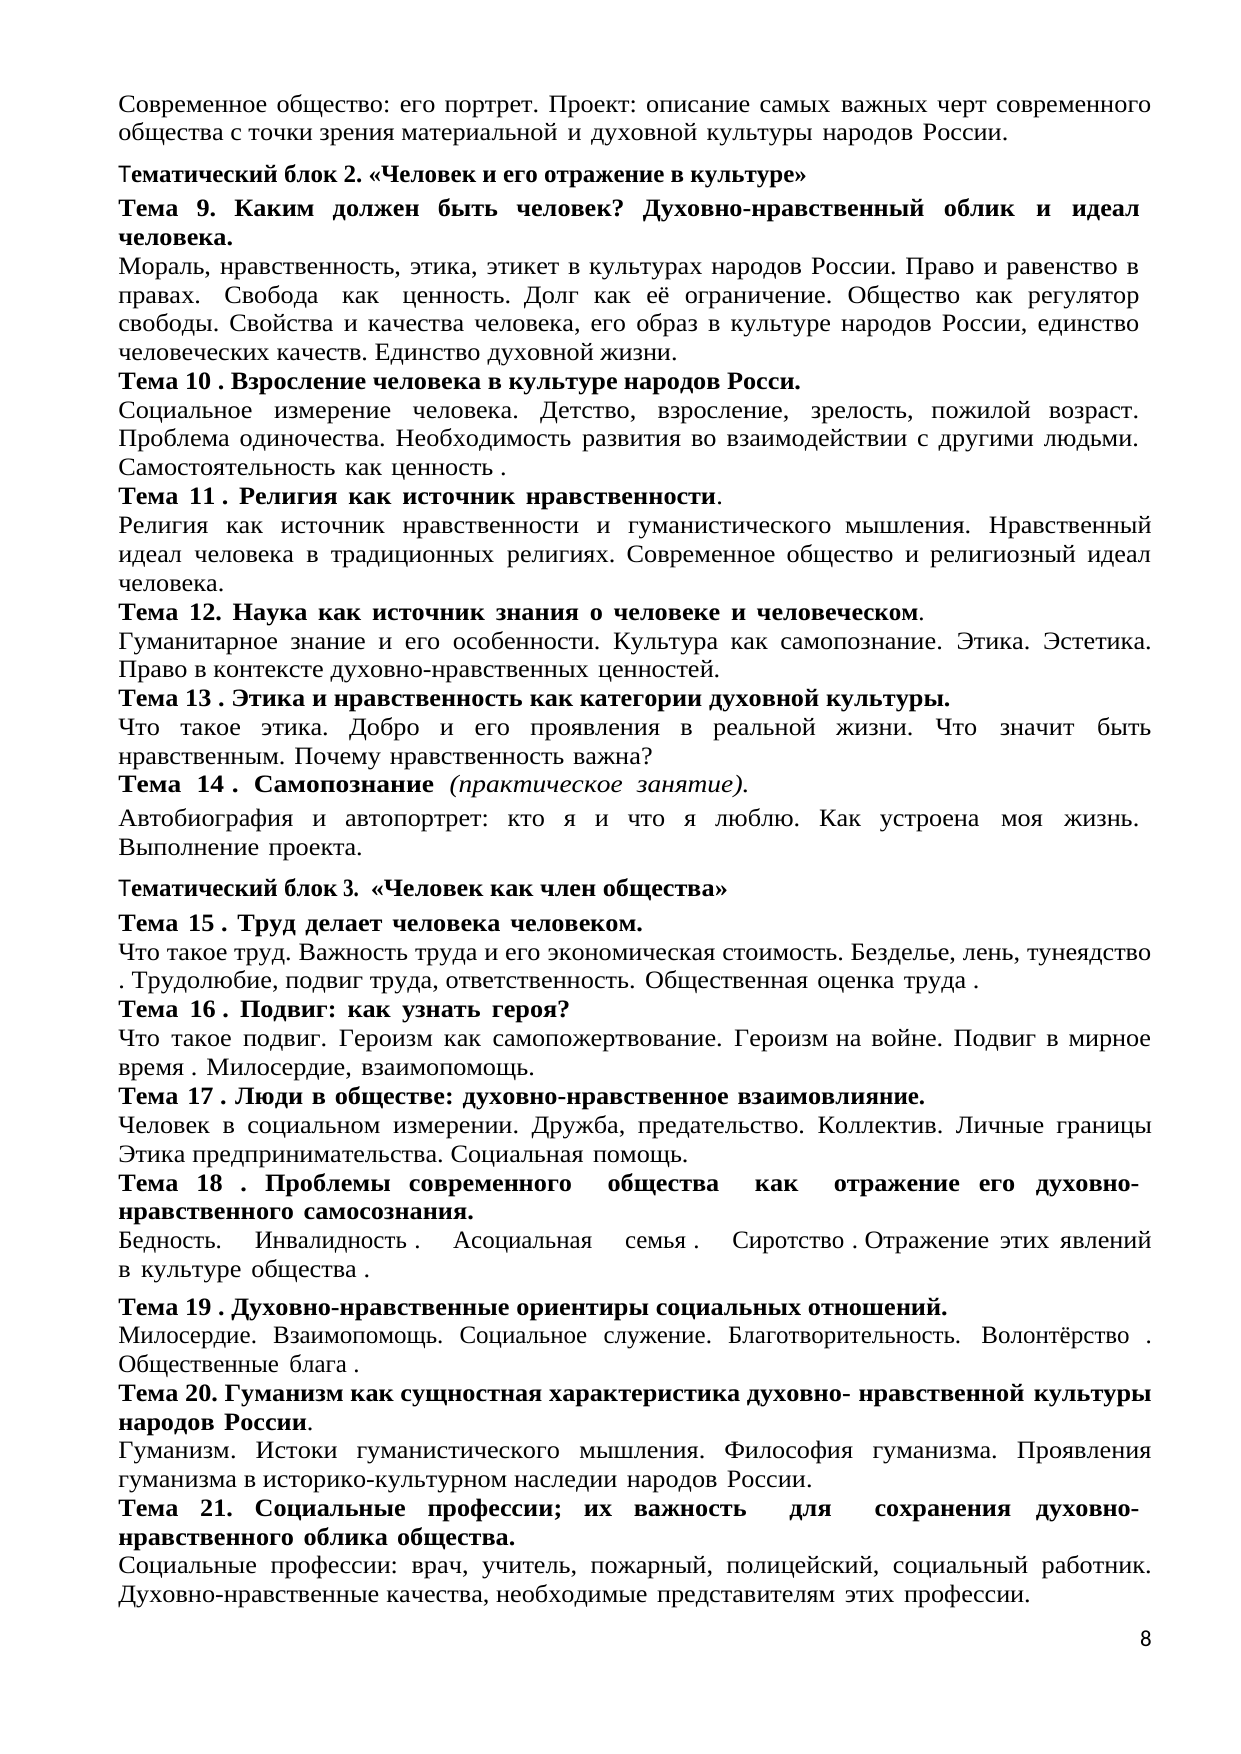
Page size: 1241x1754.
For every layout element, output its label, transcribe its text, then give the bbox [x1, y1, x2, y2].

text Тема 18 . Проблемы современного общества как отражение его духовно-нравственного самосознания. [118, 1168, 1139, 1225]
text Социальное измерение человека. Детство, взросление, зрелость, пожилой возраст. Проблема одиночества. Необходимость развития во взаимодействии с другими людьми. Самостоятельность как ценность . [118, 395, 1139, 481]
text Тема 16 . Подвиг: как узнать героя? [118, 994, 1152, 1023]
text Тема 13 . Этика и нравственность как категории духовной культуры. [118, 683, 1152, 712]
text Мораль, нравственность, этика, этикет в культурах народов России. Право и равенство в правах. Свобода как ценность. Долг как её ограничение. Общество как регулятор свободы. Свойства и качества человека, его образ в культуре народов России, единство человеческих качеств. Единство духовной жизни. [118, 251, 1139, 366]
text Тема 12. Наука как источник знания о человеке и человеческом. [118, 597, 1152, 625]
text Религия как источник нравственности и гуманистического мышления. Нравственный идеал человека в традиционных религиях. Современное общество и религиозный идеал человека. [118, 510, 1152, 596]
text Современное общество: его портрет. Проект: описание самых важных черт современного общества с точки зрения материальной и духовной культуры народов России. [118, 89, 1152, 146]
text Тема 15 . Труд делает человека человеком. [118, 908, 1152, 936]
text Что такое этика. Добро и его проявления в реальной жизни. Что значит быть нравственным. Почему нравственность важна? [118, 712, 1152, 769]
text Гуманитарное знание и его особенности. Культура как самопознание. Этика. Эстетика. Право в контексте духовно-нравственных ценностей. [118, 626, 1152, 683]
text Что такое труд. Важность труда и его экономическая стоимость. Безделье, лень, тунеядство . Трудолюбие, подвиг труда, ответственность. Общественная оценка труда . [118, 937, 1152, 994]
text Социальные профессии: врач, учитель, пожарный, полицейский, социальный работник. Духовно-нравственные качества, необходимые представителям этих профессии. [118, 1551, 1152, 1608]
text Тема 17 . Люди в обществе: духовно-нравственное взаимовлияние. [118, 1081, 1152, 1110]
text Тема 10 . Взросление человека в культуре народов Росси. [118, 366, 1139, 395]
text Тема 20. Гуманизм как сущностная характеристика духовно- нравственной культуры народов России. [118, 1378, 1152, 1435]
text Что такое подвиг. Героизм как самопожертвование. Героизм на войне. Подвиг в мирное время . Милосердие, взаимопомощь. [118, 1023, 1152, 1081]
text Тема 21. Социальные профессии; их важность для сохранения духовно-нравственного облика общества. [118, 1493, 1139, 1551]
text Человек в социальном измерении. Дружба, предательство. Коллектив. Личные границы Этика предпринимательства. Социальная помощь. [118, 1110, 1152, 1168]
text Тема 19 . Духовно-нравственные ориентиры социальных отношений. [118, 1292, 1139, 1320]
text Милосердие. Взаимопомощь. Социальное служение. Благотворительность. Волонтёрство . Общественные блага . [118, 1320, 1152, 1378]
text Тема 14 . Самопознание (практическое занятие). [118, 769, 1152, 798]
text Тематический блок 3. «Человек как член общества» [118, 875, 1152, 902]
text Автобиография и автопортрет: кто я и что я люблю. Как устроена моя жизнь. Выполнение проекта. [118, 803, 1139, 860]
text Тематический блок 2. «Человек и его отражение в культуре» [118, 161, 1152, 187]
text Тема 11 . Религия как источник нравственности. [118, 481, 1152, 510]
text Бедность. Инвалидность . Асоциальная семья . Сиротство . Отражение этих явлений в культуре общества . [118, 1225, 1152, 1283]
text Гуманизм. Истоки гуманистического мышления. Философия гуманизма. Проявления гуманизма в историко-культурном наследии народов России. [118, 1436, 1152, 1493]
text Тема 9. Каким должен быть человек? Духовно-нравственный облик и идеал человека. [118, 193, 1139, 251]
